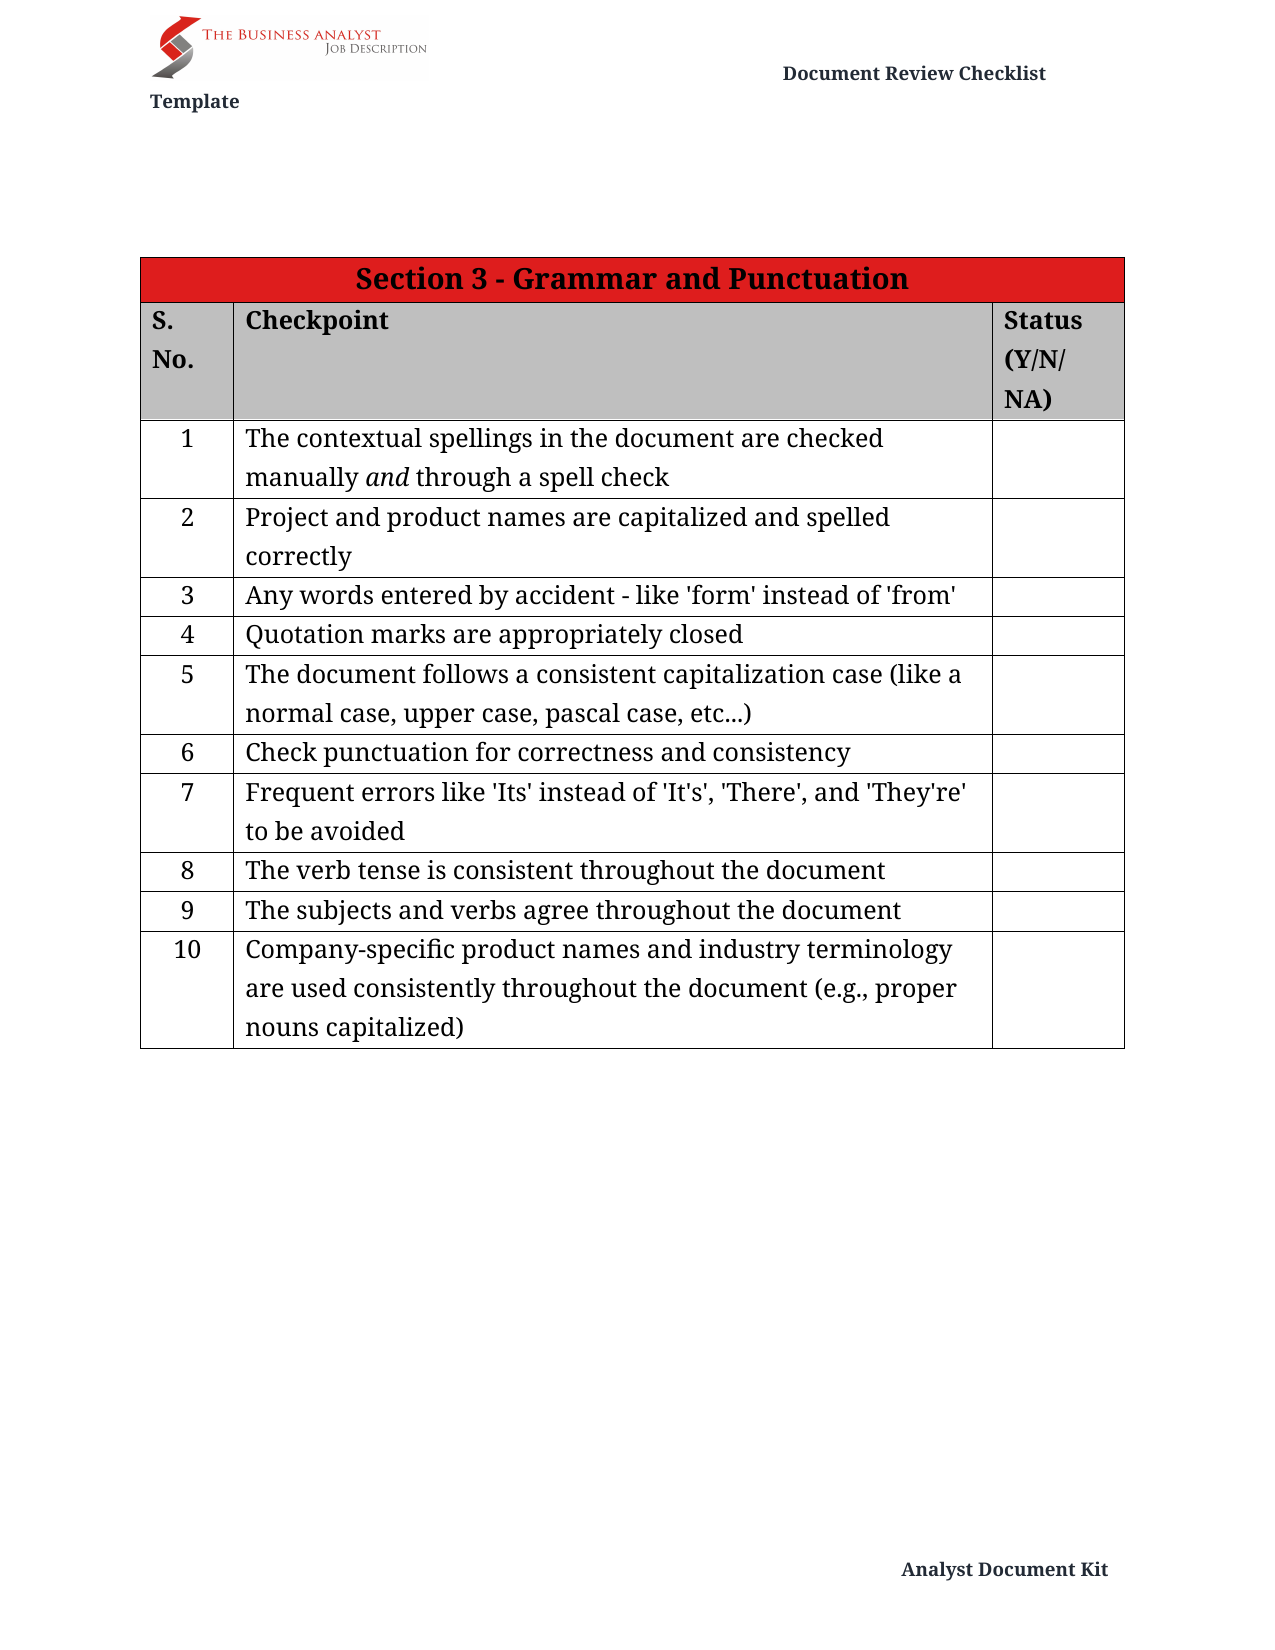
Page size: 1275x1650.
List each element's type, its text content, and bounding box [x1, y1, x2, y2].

table_cell [993, 656, 1124, 734]
picture [150, 15, 429, 81]
table_header Section 3 - Grammar and Punctuation [141, 258, 1124, 302]
table_cell [993, 892, 1124, 931]
table_cell Status (Y/N/NA) [993, 303, 1124, 419]
table_cell 5 [141, 656, 233, 734]
table_cell [993, 735, 1124, 773]
table_cell [993, 578, 1124, 616]
table_cell [993, 617, 1124, 655]
table_cell 8 [141, 853, 233, 891]
table_cell [993, 774, 1124, 852]
table_cell 2 [141, 499, 233, 577]
table_cell Company-specific product names and industry terminology are used consistently throughout the document (e.g., proper nouns capitalized) [234, 932, 992, 1048]
table_cell [993, 499, 1124, 577]
table_cell Frequent errors like 'Its' instead of 'It's', 'There', and 'They're' to be avoided [234, 774, 992, 852]
table_cell The subjects and verbs agree throughout the document [234, 892, 992, 931]
table_cell 7 [141, 774, 233, 852]
table_cell [993, 853, 1124, 891]
table_cell The document follows a consistent capitalization case (like a normal case, upper case, pascal case, etc...) [234, 656, 992, 734]
table_cell The contextual spellings in the document are checked manually and through a spell check [234, 421, 992, 498]
table_cell 6 [141, 735, 233, 773]
table_cell Any words entered by accident - like 'form' instead of 'from' [234, 578, 992, 616]
table_cell 3 [141, 578, 233, 616]
table_cell [993, 421, 1124, 498]
table_cell 9 [141, 892, 233, 931]
table_cell Checkpoint [234, 303, 992, 419]
table_cell [993, 932, 1124, 1048]
table_cell Quotation marks are appropriately closed [234, 617, 992, 655]
table_cell Project and product names are capitalized and spelled correctly [234, 499, 992, 577]
table_cell 4 [141, 617, 233, 655]
table_cell Check punctuation for correctness and consistency [234, 735, 992, 773]
table_cell 10 [141, 932, 233, 1048]
table_cell The verb tense is consistent throughout the document [234, 853, 992, 891]
table_cell S. No. [141, 303, 233, 419]
table_cell 1 [141, 421, 233, 498]
